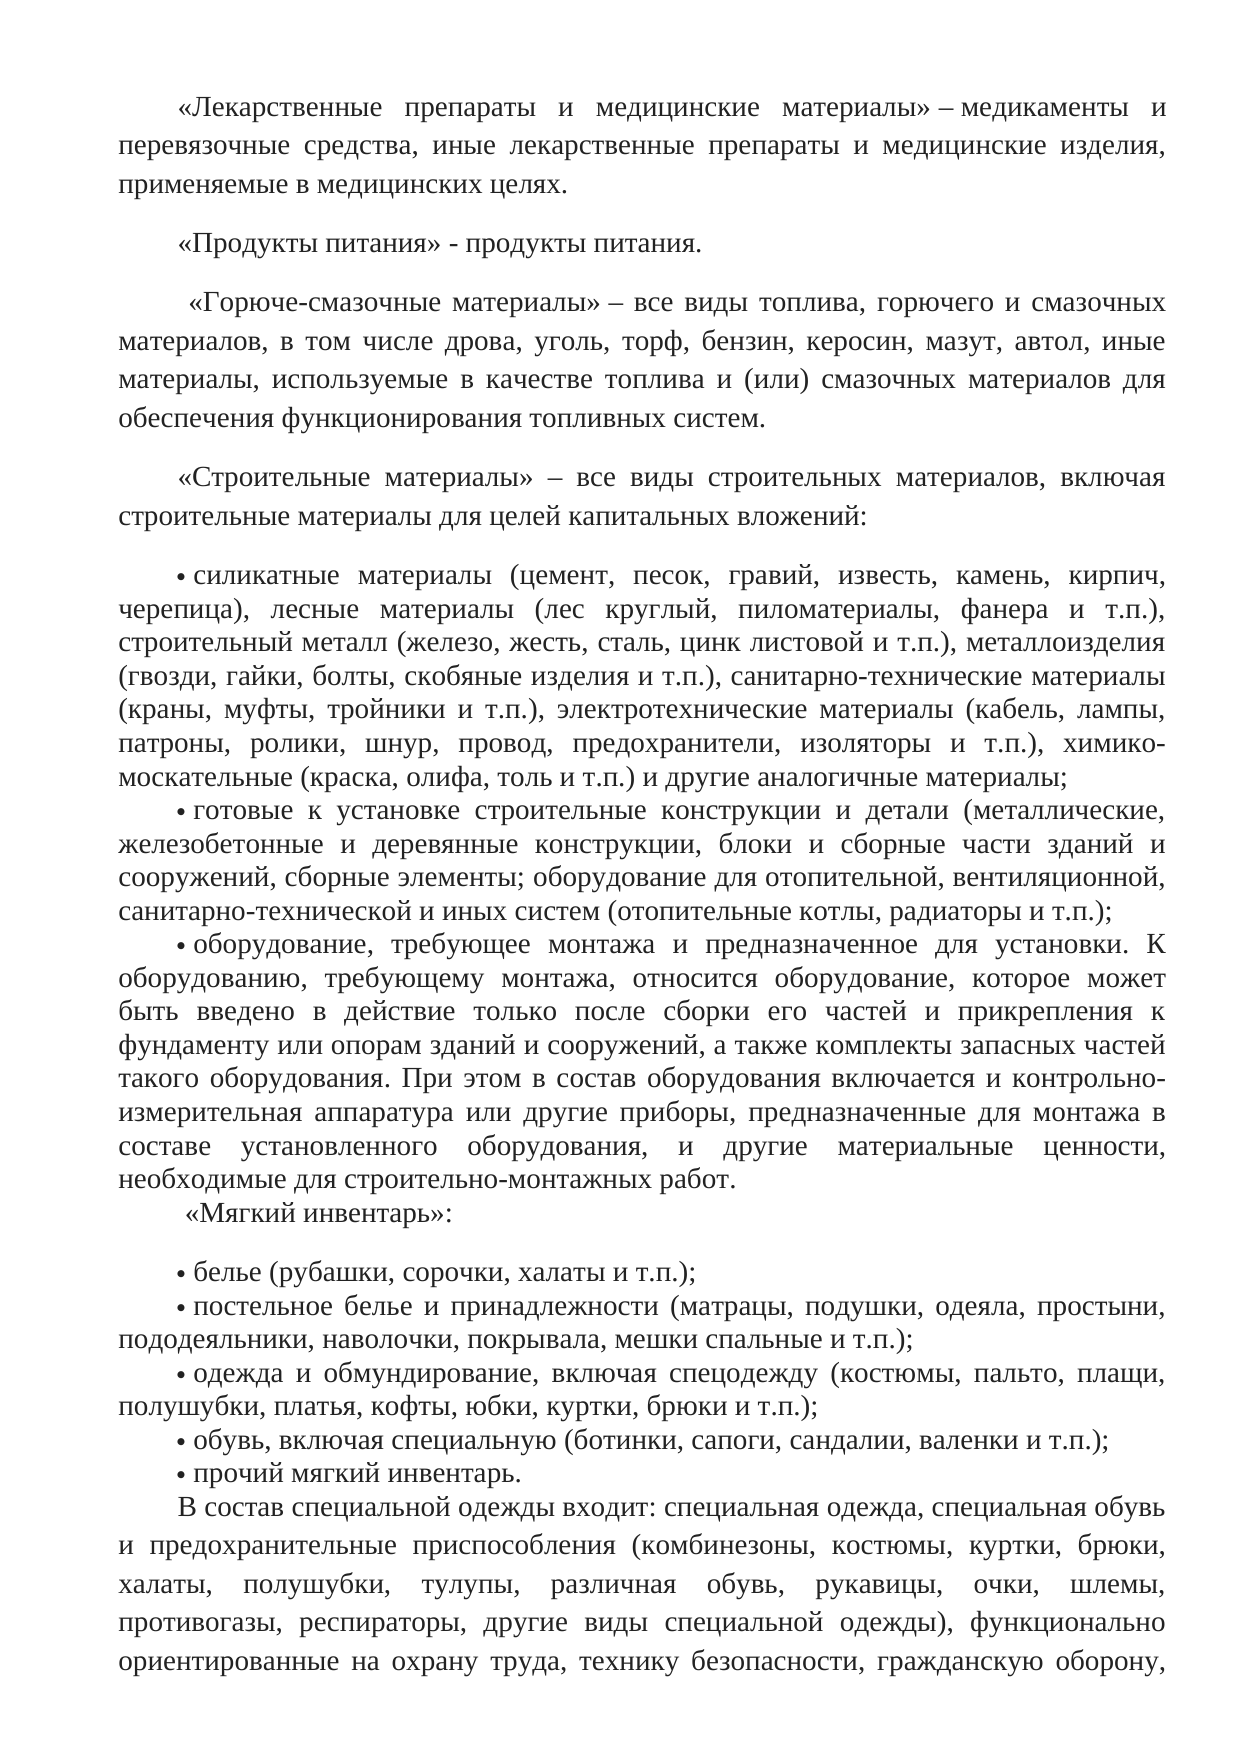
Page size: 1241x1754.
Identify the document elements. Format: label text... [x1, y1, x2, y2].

text «Строительные материалы» – все виды строительных материалов, включая строительные материалы для целей капитальных вложений: [118, 459, 1167, 532]
list оборудование, требующее монтажа и предназначенное для установки. К оборудованию, требующему монтажа, относится оборудование, которое может быть введено в действие только после сборки его частей и прикрепления к фундаменту или опорам зданий и сооружений, а также комплекты запасных частей такого оборудования. При этом в состав оборудования включается и контрольно-измерительная аппаратура или другие приборы, предназначенные для монтажа в составе установленного оборудования, и другие материальные ценности, необходимые для строительно-монтажных работ. [118, 926, 1167, 1195]
text «Мягкий инвентарь»: [118, 1195, 1167, 1228]
list готовые к установке строительные конструкции и детали (металлические, железобетонные и деревянные конструкции, блоки и сборные части зданий и сооружений, сборные элементы; оборудование для отопительной, вентиляционной, санитарно-технической и иных систем (отопительные котлы, радиаторы и т.п.); [118, 792, 1167, 926]
text «Лекарственные препараты и медицинские материалы» – медикаменты и перевязочные средства, иные лекарственные препараты и медицинские изделия, применяемые в медицинских целях. [118, 89, 1167, 199]
text «Горюче-смазочные материалы» – все виды топлива, горючего и смазочных материалов, в том числе дрова, уголь, торф, бензин, керосин, мазут, автол, иные материалы, используемые в качестве топлива и (или) смазочных материалов для обеспечения функционирования топливных систем. [118, 284, 1167, 434]
text «Продукты питания» - продукты питания. [118, 225, 1167, 259]
list белье (рубашки, сорочки, халаты и т.п.); [118, 1254, 1167, 1288]
list постельное белье и принадлежности (матрацы, подушки, одеяла, простыни, пододеяльники, наволочки, покрывала, мешки спальные и т.п.); [118, 1288, 1167, 1355]
list силикатные материалы (цемент, песок, гравий, известь, камень, кирпич, черепица), лесные материалы (лес круглый, пиломатериалы, фанера и т.п.), строительный металл (железо, жесть, сталь, цинк листовой и т.п.), металлоизделия (гвозди, гайки, болты, скобяные изделия и т.п.), санитарно-технические материалы (краны, муфты, тройники и т.п.), электротехнические материалы (кабель, лампы, патроны, ролики, шнур, провод, предохранители, изоляторы и т.п.), химико-москательные (краска, олифа, толь и т.п.) и другие аналогичные материалы; [118, 557, 1167, 792]
list одежда и обмундирование, включая спецодежду (костюмы, пальто, плащи, полушубки, платья, кофты, юбки, куртки, брюки и т.п.); [118, 1355, 1167, 1422]
list прочий мягкий инвентарь. [118, 1455, 1167, 1489]
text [118, 1489, 1167, 1677]
list обувь, включая специальную (ботинки, сапоги, сандалии, валенки и т.п.); [118, 1422, 1167, 1455]
